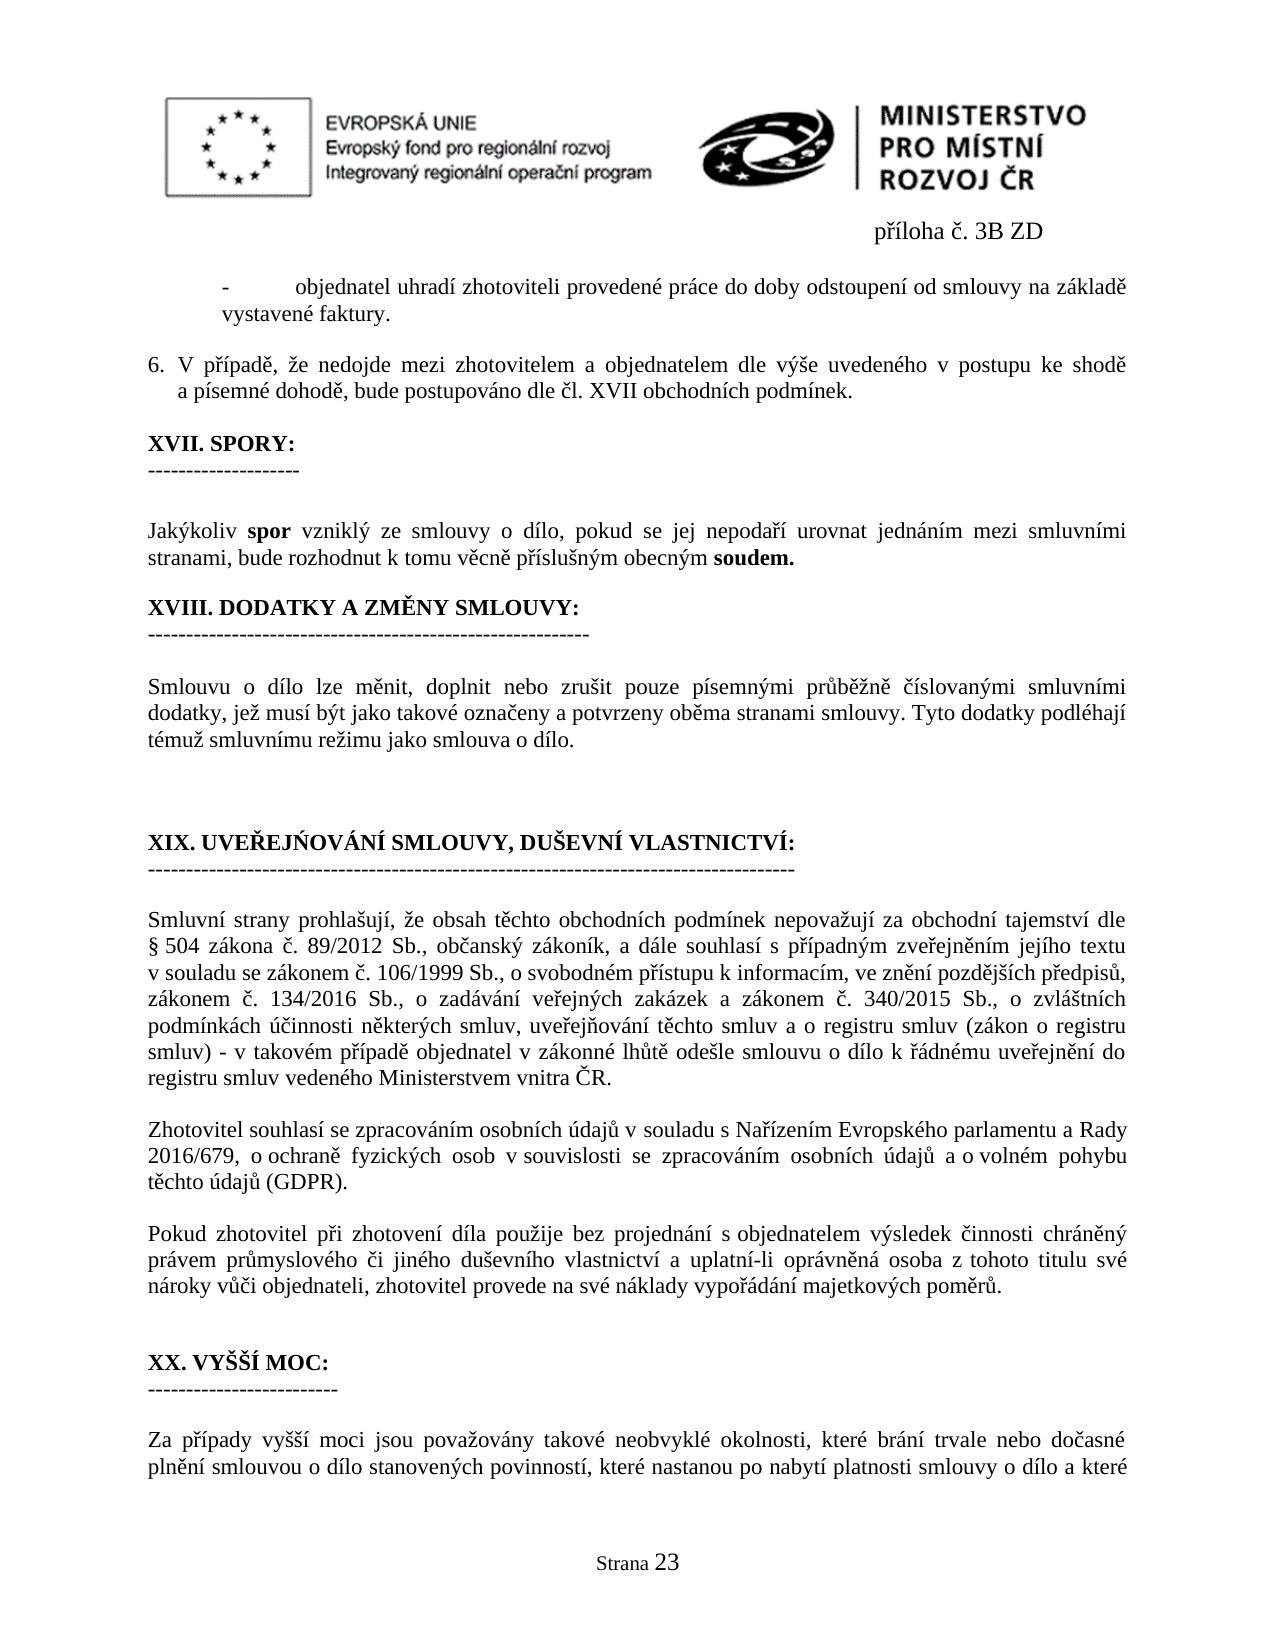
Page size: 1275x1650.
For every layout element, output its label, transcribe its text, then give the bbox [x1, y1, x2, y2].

text Smlouvu o dílo lze měnit, doplnit nebo zrušit pouze písemnými průběžně číslovanými smluvními dodatky, jež musí být jako takové označeny a potvrzeny oběma stranami smlouvy. Tyto dodatky podléhají témuž smluvnímu režimu jako smlouva o dílo. [148, 673, 1127, 752]
text ---------------------------------------------------------- [148, 620, 1127, 647]
picture [147, 73, 1103, 216]
subtitle XX. VYŠŠÍ MOC: [148, 1349, 1127, 1375]
subtitle XVIII. DODATKY A ZMĚNY SMLOUVY: [148, 594, 1127, 620]
text Jakýkoliv spor vzniklý ze smlouvy o dílo, pokud se jej nepodaří urovnat jednáním mezi smluvními stranami, bude rozhodnut k tomu věcně příslušným obecným soudem. [148, 517, 1127, 570]
subtitle XIX. UVEŘEJŃOVÁNÍ SMLOUVY, DUŠEVNÍ VLASTNICTVÍ: [148, 828, 1127, 855]
text - objednatel uhradí zhotoviteli provedené práce do doby odstoupení od smlouvy na základě vystavené faktury. [222, 273, 1127, 326]
text ------------------------- [148, 1375, 1127, 1402]
text Pokud zhotovitel při zhotovení díla použije bez projednání s objednatelem výsledek činnosti chráněný právem průmyslového či jiného duševního vlastnictví a uplatní-li oprávněná osoba z tohoto titulu své nároky vůči objednateli, zhotovitel provede na své náklady vypořádání majetkových poměrů. [148, 1220, 1127, 1299]
text Zhotovitel souhlasí se zpracováním osobních údajů v souladu s Nařízením Evropského parlamentu a Rady 2016/679, o ochraně fyzických osob v souvislosti se zpracováním osobních údajů a o volném pohybu těchto údajů (GDPR). [148, 1116, 1127, 1195]
text -------------------- [148, 457, 1127, 483]
list V případě, že nedojde mezi zhotovitelem a objednatelem dle výše uvedeného v postupu ke shodě a písemné dohodě, bude postupováno dle čl. XVII obchodních podmínek. [148, 351, 1127, 404]
text ------------------------------------------------------------------------------------- [148, 855, 1127, 881]
text Smluvní strany prohlašují, že obsah těchto obchodních podmínek nepovažují za obchodní tajemství dle § 504 zákona č. 89/2012 Sb., občanský zákoník, a dále souhlasí s případným zveřejněním jejího textu v souladu se zákonem č. 106/1999 Sb., o svobodném přístupu k informacím, ve znění pozdějších předpisů, zákonem č. 134/2016 Sb., o zadávání veřejných zakázek a zákonem č. 340/2015 Sb., o zvláštních podmínkách účinnosti některých smluv, uveřejňování těchto smluv a o registru smluv (zákon o registru smluv) - v takovém případě objednatel v zákonné lhůtě odešle smlouvu o dílo k řádnému uveřejnění do registru smluv vedeného Ministerstvem vnitra ČR. [148, 906, 1127, 1091]
subtitle XVII. SPORY: [148, 430, 1127, 457]
